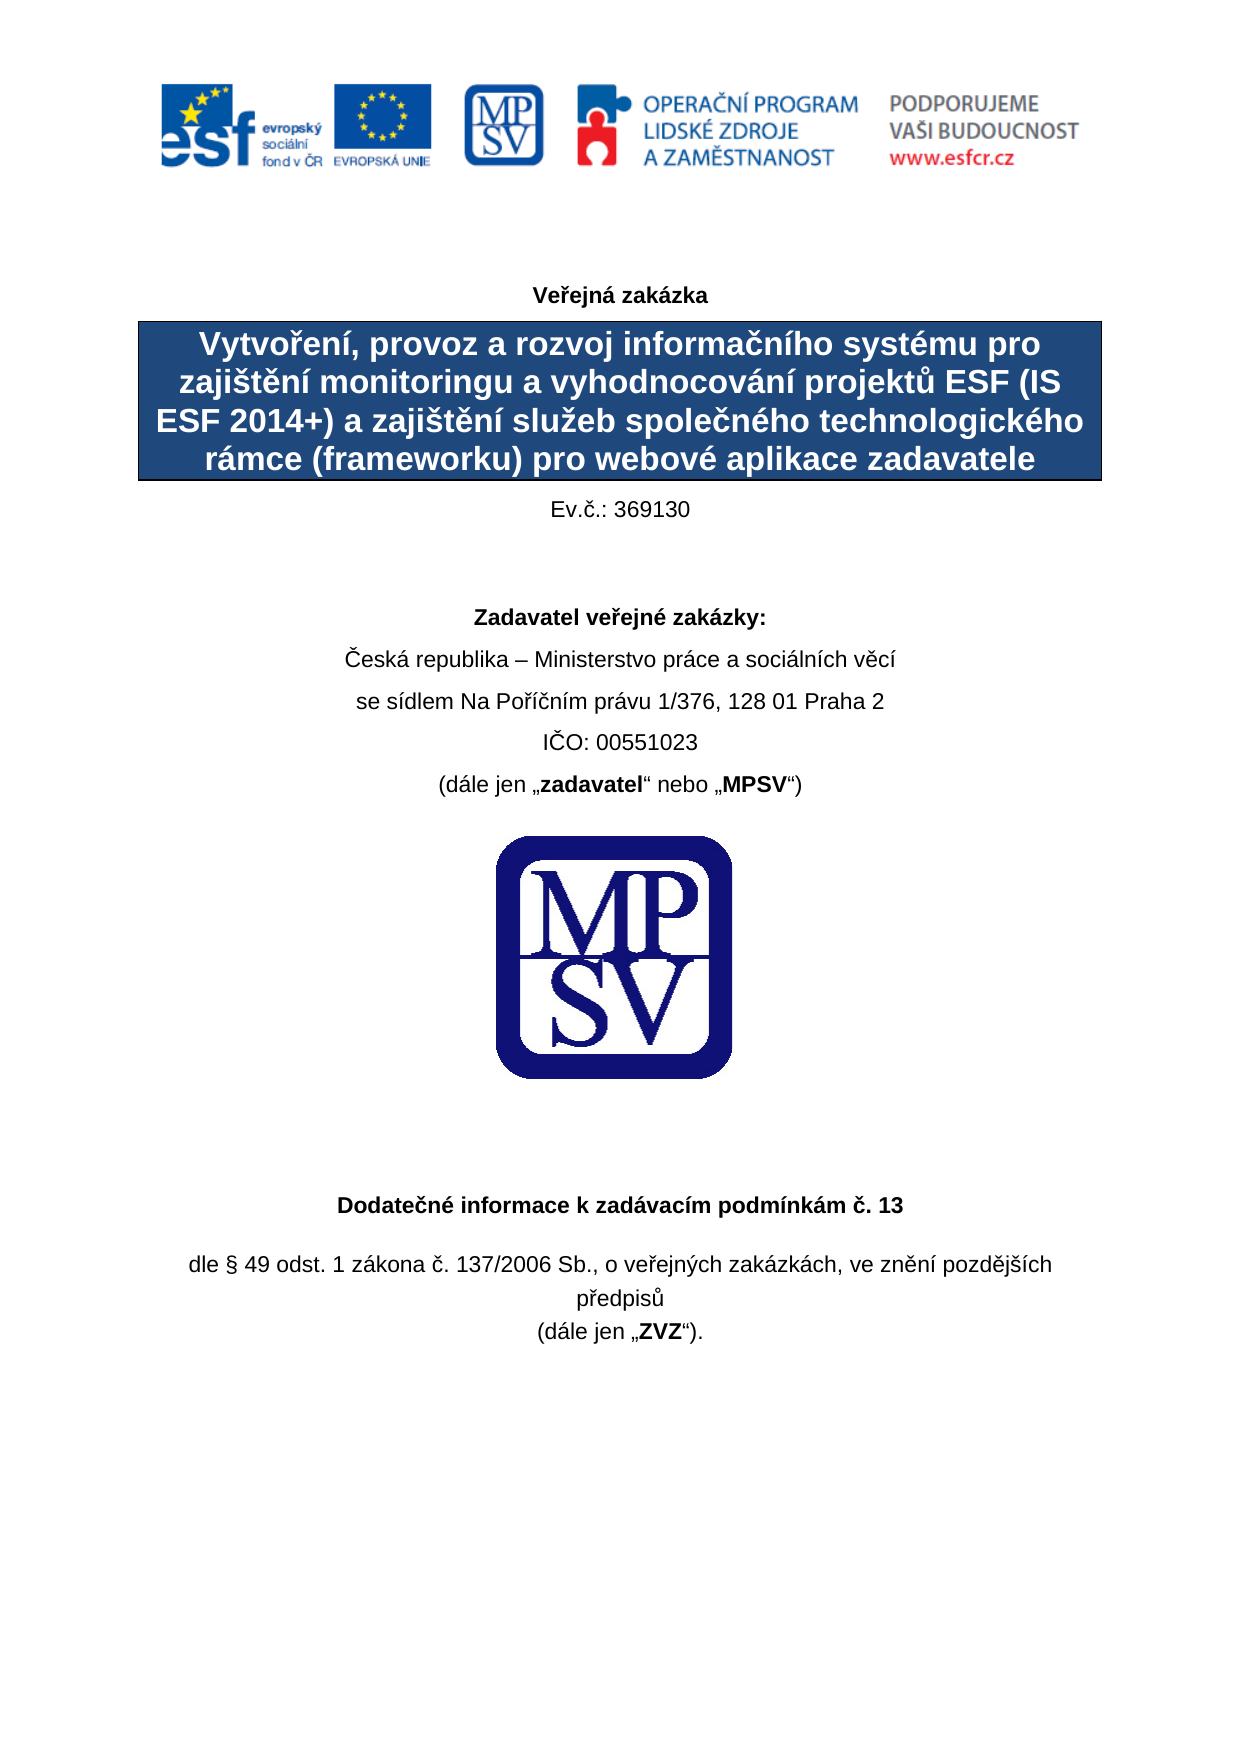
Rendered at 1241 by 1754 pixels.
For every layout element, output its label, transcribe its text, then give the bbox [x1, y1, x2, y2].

text (dále jen „ZVZ“). [148, 1311, 1093, 1344]
text IČO: 00551023 [148, 726, 1093, 756]
text (dále jen „zadavatel“ nebo „MPSV“) [148, 768, 1093, 797]
picture [496, 836, 733, 1079]
text Ev.č.: 369130 [148, 493, 1093, 522]
text dle § 49 odst. 1 zákona č. 137/2006 Sb., o veřejných zakázkách, ve znění pozdějších předpisů [148, 1244, 1093, 1311]
text se sídlem Na Poříčním právu 1/376, 128 01 Praha 2 [148, 685, 1093, 714]
text Dodatečné informace k zadávacím podmínkám č. 13 [148, 1189, 1093, 1218]
text Vytvoření, provoz a rozvoj informačního systému pro zajištění monitoringu a vyhodnocování projektů ESF (IS ESF 2014+) a zajištění služeb společného technologického rámce (frameworku) pro webové aplikace zadavatele [139, 322, 1101, 479]
text Česká republika – Ministerstvo práce a sociálních věcí [148, 643, 1093, 672]
text Veřejná zakázka [148, 279, 1093, 308]
text Zadavatel veřejné zakázky: [148, 601, 1093, 631]
